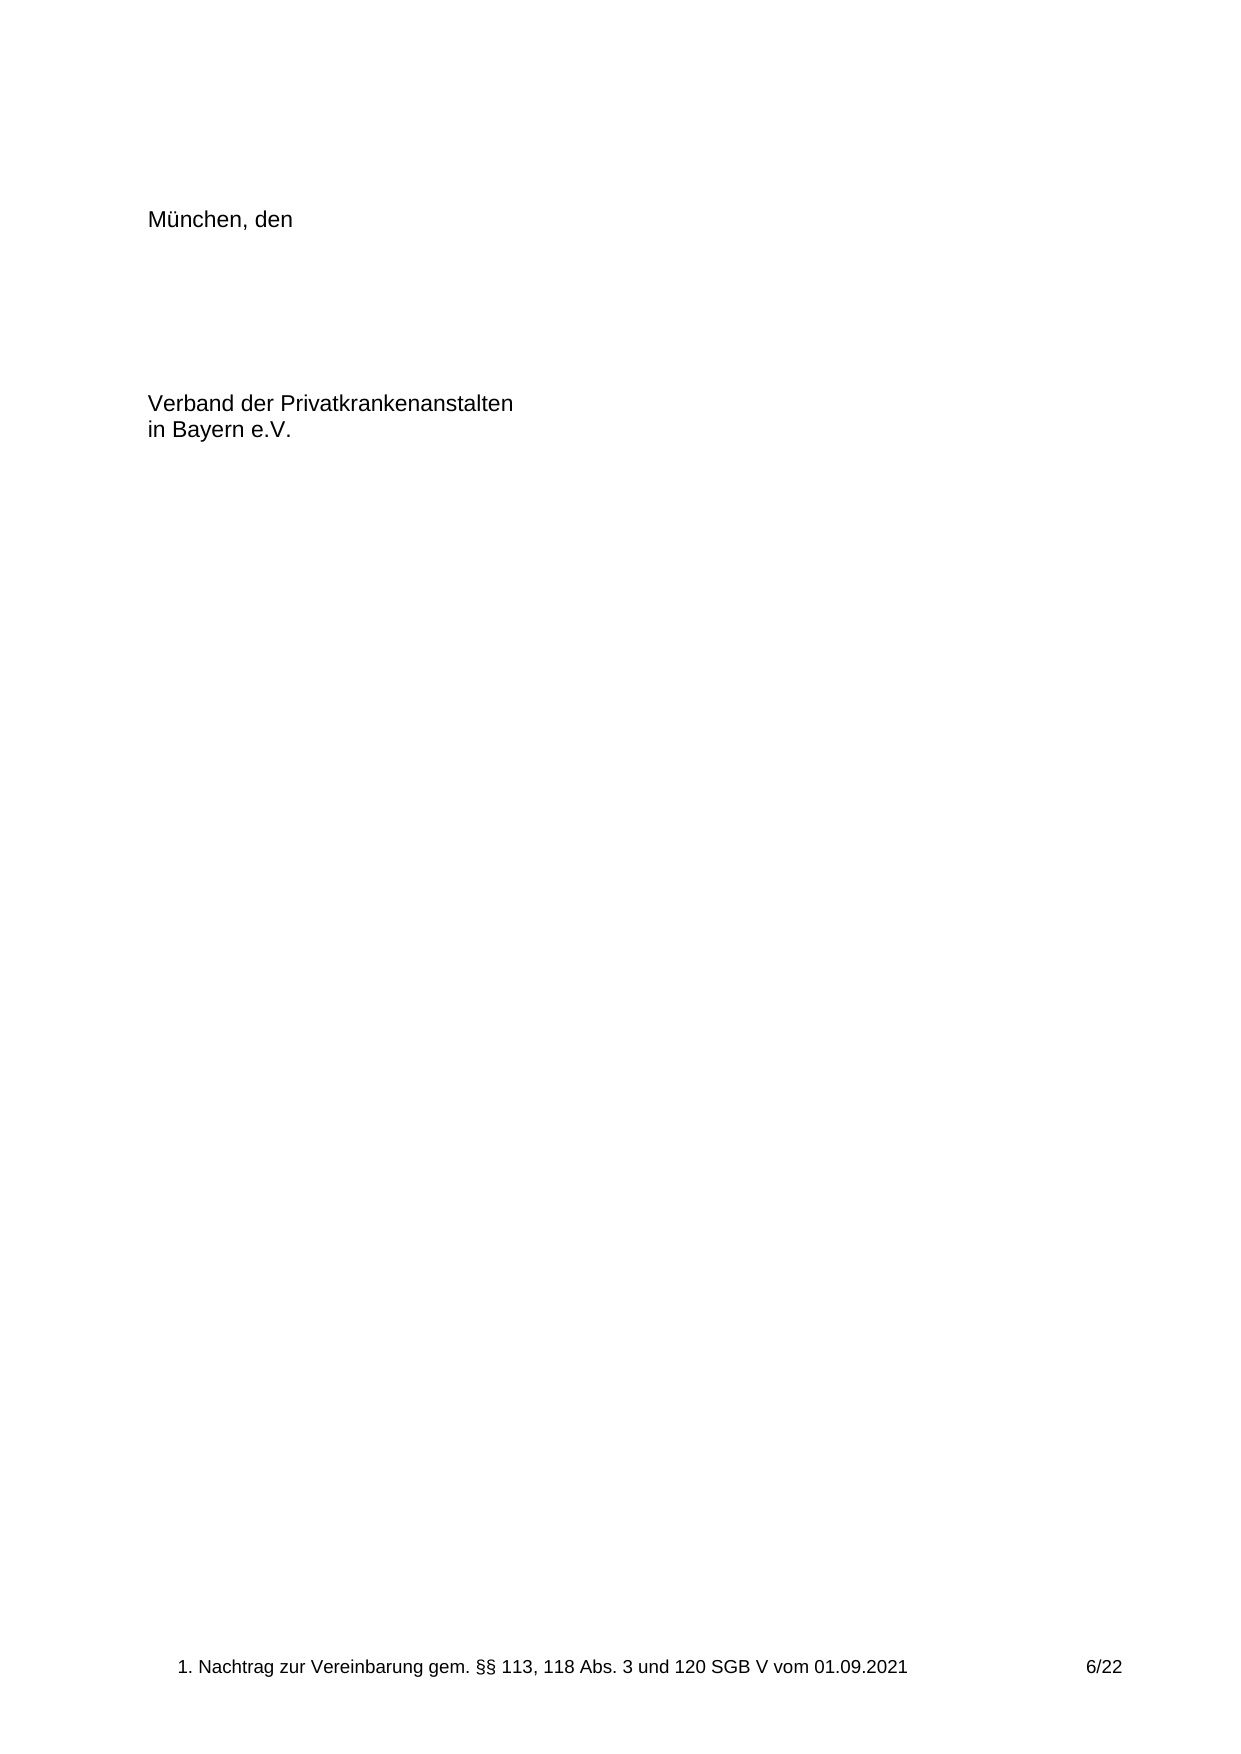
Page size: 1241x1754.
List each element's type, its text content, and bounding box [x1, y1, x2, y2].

text in Bayern e.V. [148, 416, 1122, 443]
text München, den [148, 206, 1122, 232]
text Verband der Privatkrankenanstalten [148, 390, 1122, 416]
